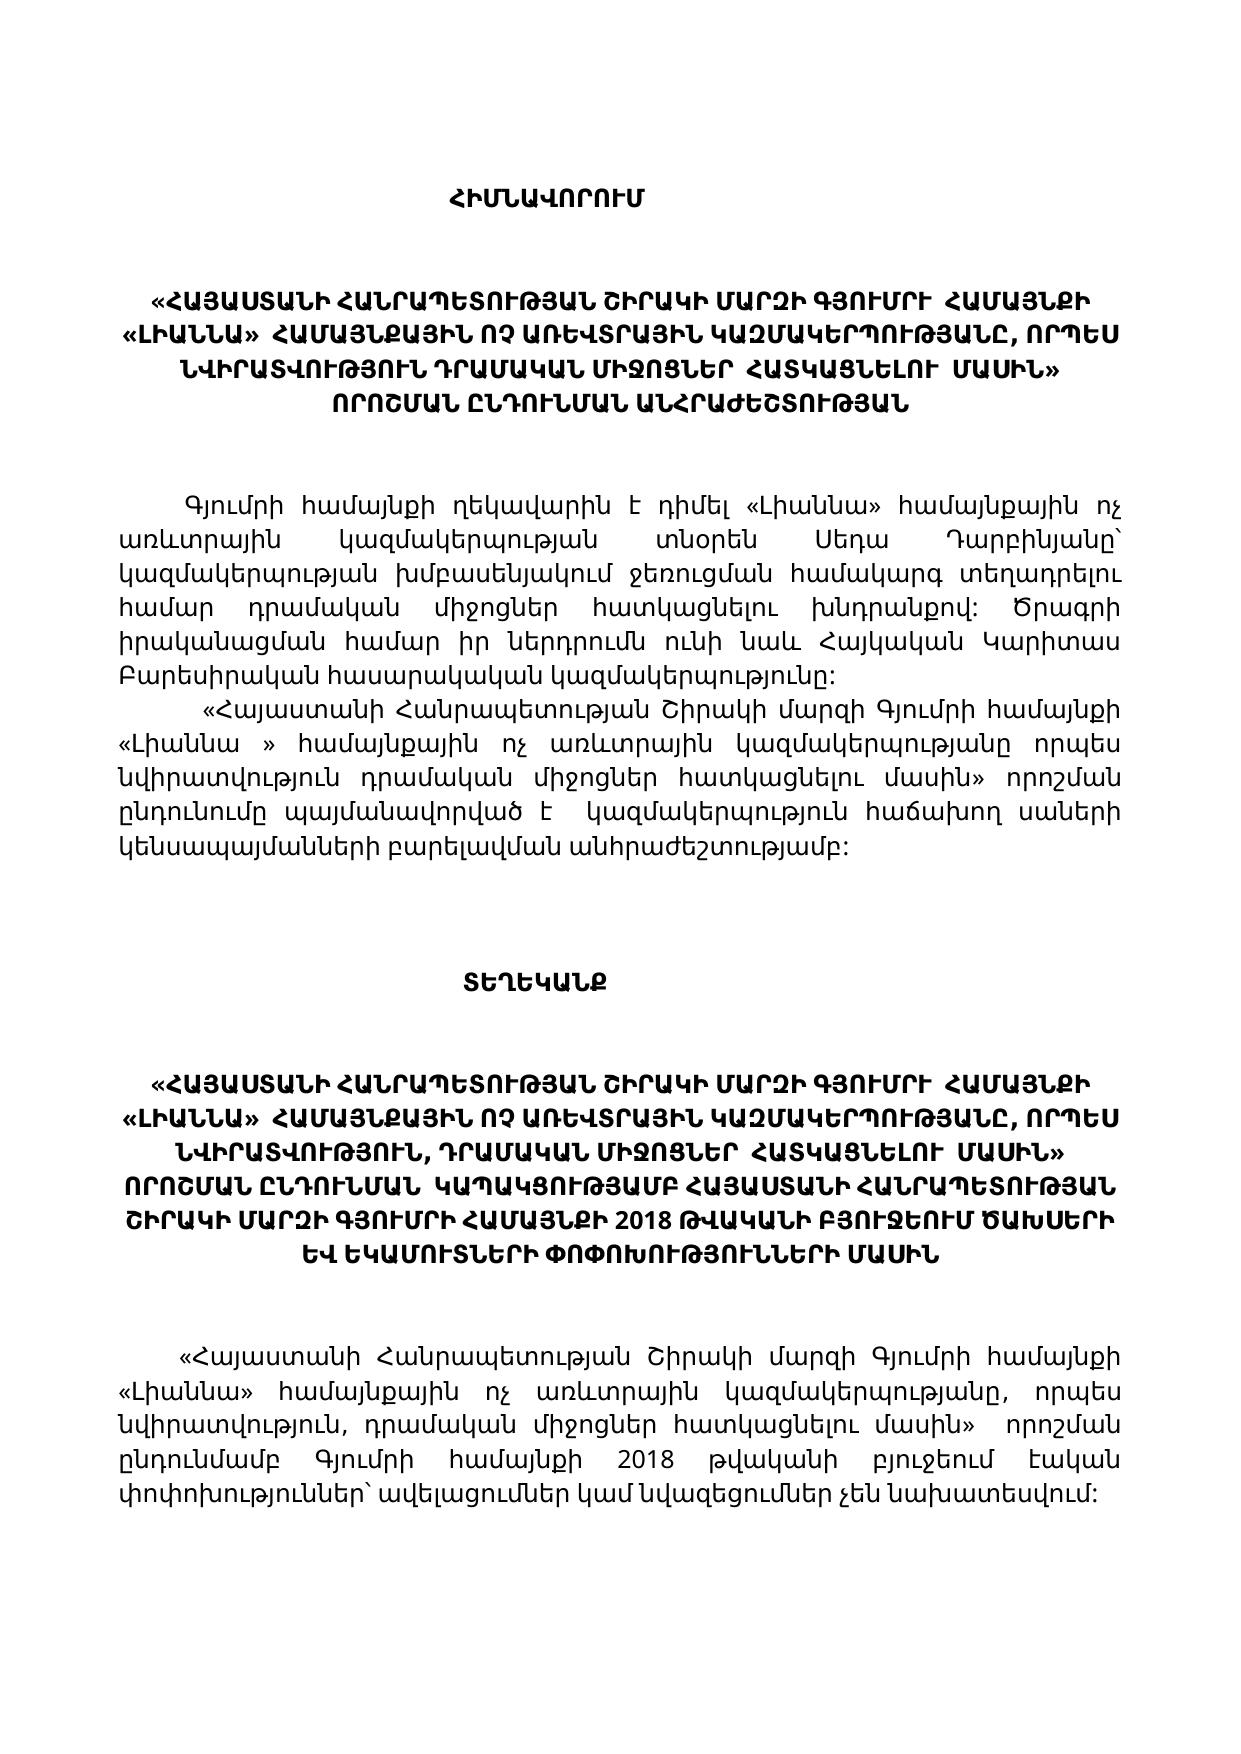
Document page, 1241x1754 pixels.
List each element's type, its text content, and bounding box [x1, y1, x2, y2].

text «Հայաստանի Հանրապետության Շիրակի մարզի Գյումրի համայնքի «Լիաննա » համայնքային ոչ առևտրային կազմակերպությանը որպես նվիրատվություն դրամական միջոցներ հատկացնելու մասին» որոշման ընդունումը պայմանավորված է կազմակերպություն հաճախող սաների կենսապայմանների բարելավման անհրաժեշտությամբ: [118, 692, 1122, 862]
text ՈՐՈՇՄԱՆ ԸՆԴՈՒՆՄԱՆ ԿԱՊԱԿՑՈՒԹՅԱՄԲ ՀԱՅԱՍՏԱՆԻ ՀԱՆՐԱՊԵՏՈՒԹՅԱՆ ՇԻՐԱԿԻ ՄԱՐԶԻ ԳՅՈՒՄՐԻ ՀԱՄԱՅՆՔԻ 2018 ԹՎԱԿԱՆԻ ԲՅՈՒՋԵՈՒՄ ԾԱԽՍԵՐԻ ԵՎ ԵԿԱՄՈՒՏՆԵՐԻ ՓՈՓՈԽՈՒԹՅՈՒՆՆԵՐԻ ՄԱՍԻՆ [118, 1169, 1122, 1271]
text Գյումրի համայնքի ղեկավարին է դիմել «Լիաննա» համայնքային ոչ առևտրային կազմակերպության տնօրեն Սեդա Դարբինյանը՝ կազմակերպության խմբասենյակում ջեռուցման համակարգ տեղադրելու համար դրամական միջոցներ հատկացնելու խնդրանքով: Ծրագրի իրականացման համար իր ներդրումն ունի նաև Հայկական Կարիտաս Բարեսիրական հասարակական կազմակերպությունը: [118, 487, 1122, 692]
text «ՀԱՅԱՍՏԱՆԻ ՀԱՆՐԱՊԵՏՈՒԹՅԱՆ ՇԻՐԱԿԻ ՄԱՐԶԻ ԳՅՈՒՄՐՒ ՀԱՄԱՅՆՔԻ «ԼԻԱՆՆԱ» ՀԱՄԱՅՆՔԱՅԻՆ ՈՉ ԱՌԵՎՏՐԱՅԻՆ ԿԱԶՄԱԿԵՐՊՈՒԹՅԱՆԸ, ՈՐՊԵՍ ՆՎԻՐԱՏՎՈՒԹՅՈՒՆ ԴՐԱՄԱԿԱՆ ՄԻՋՈՑՆԵՐ ՀԱՏԿԱՑՆԵԼՈՒ ՄԱՍԻՆ» [118, 283, 1122, 385]
text ՏԵՂԵԿԱՆՔ [118, 964, 1122, 998]
text «Հայաստանի Հանրապետության Շիրակի մարզի Գյումրի համայնքի «Լիաննա» համայնքային ոչ առևտրային կազմակերպությանը, որպես նվիրատվություն, դրամական միջոցներ հատկացնելու մասին» որոշման ընդունմամբ Գյումրի համայնքի 2018 թվականի բյուջեում էական փոփոխություններ՝ ավելացումներ կամ նվազեցումներ չեն նախատեսվում: [118, 1339, 1122, 1509]
text ՀԻՄՆԱՎՈՐՈՒՄ [118, 181, 1122, 215]
text ՈՐՈՇՄԱՆ ԸՆԴՈՒՆՄԱՆ ԱՆՀՐԱԺԵՇՏՈՒԹՅԱՆ [118, 385, 1122, 419]
text «ՀԱՅԱՍՏԱՆԻ ՀԱՆՐԱՊԵՏՈՒԹՅԱՆ ՇԻՐԱԿԻ ՄԱՐԶԻ ԳՅՈՒՄՐՒ ՀԱՄԱՅՆՔԻ «ԼԻԱՆՆԱ» ՀԱՄԱՅՆՔԱՅԻՆ ՈՉ ԱՌԵՎՏՐԱՅԻՆ ԿԱԶՄԱԿԵՐՊՈՒԹՅԱՆԸ, ՈՐՊԵՍ ՆՎԻՐԱՏՎՈՒԹՅՈՒՆ, ԴՐԱՄԱԿԱՆ ՄԻՋՈՑՆԵՐ ՀԱՏԿԱՑՆԵԼՈՒ ՄԱՍԻՆ» [118, 1067, 1122, 1169]
